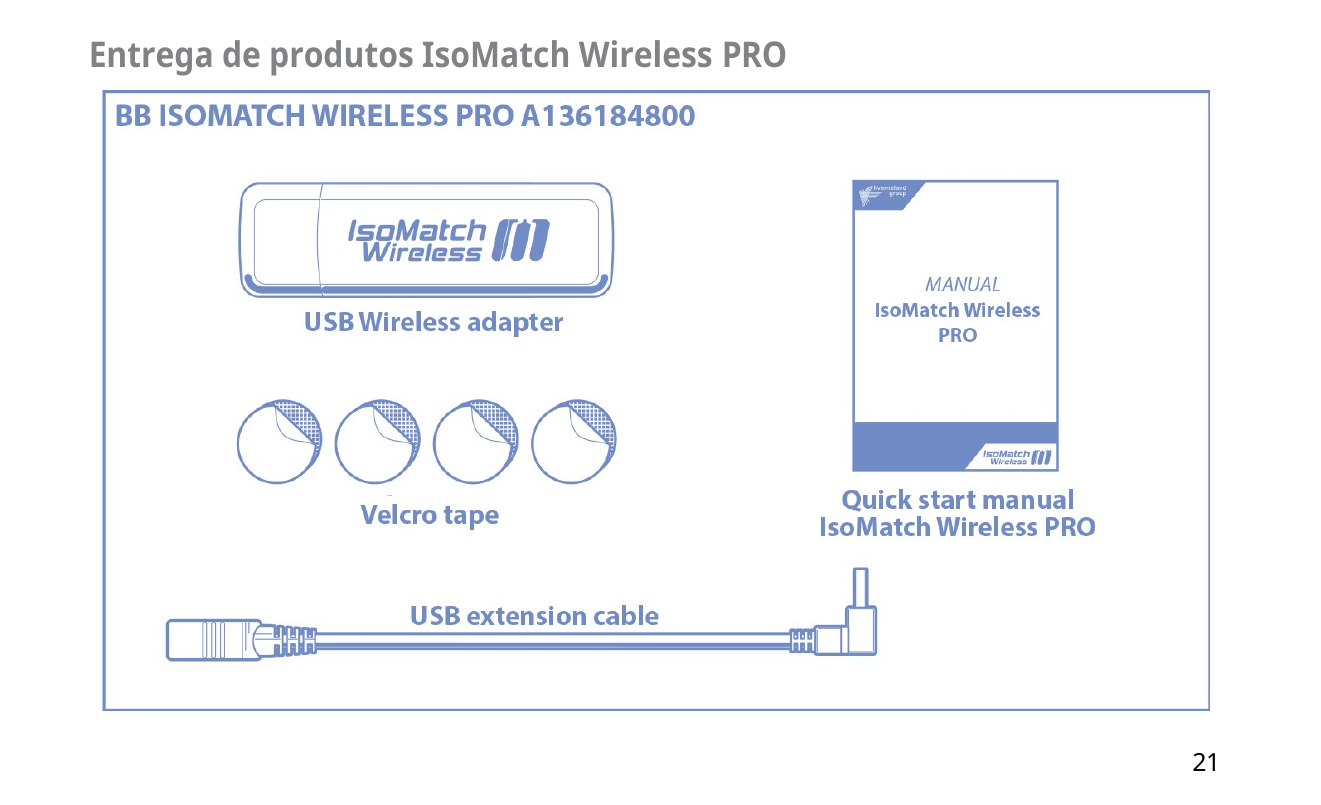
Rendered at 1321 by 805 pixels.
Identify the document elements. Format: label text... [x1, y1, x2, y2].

picture [102, 90, 1210, 711]
subtitle Entrega de produtos IsoMatch Wireless PRO [88, 29, 1258, 78]
